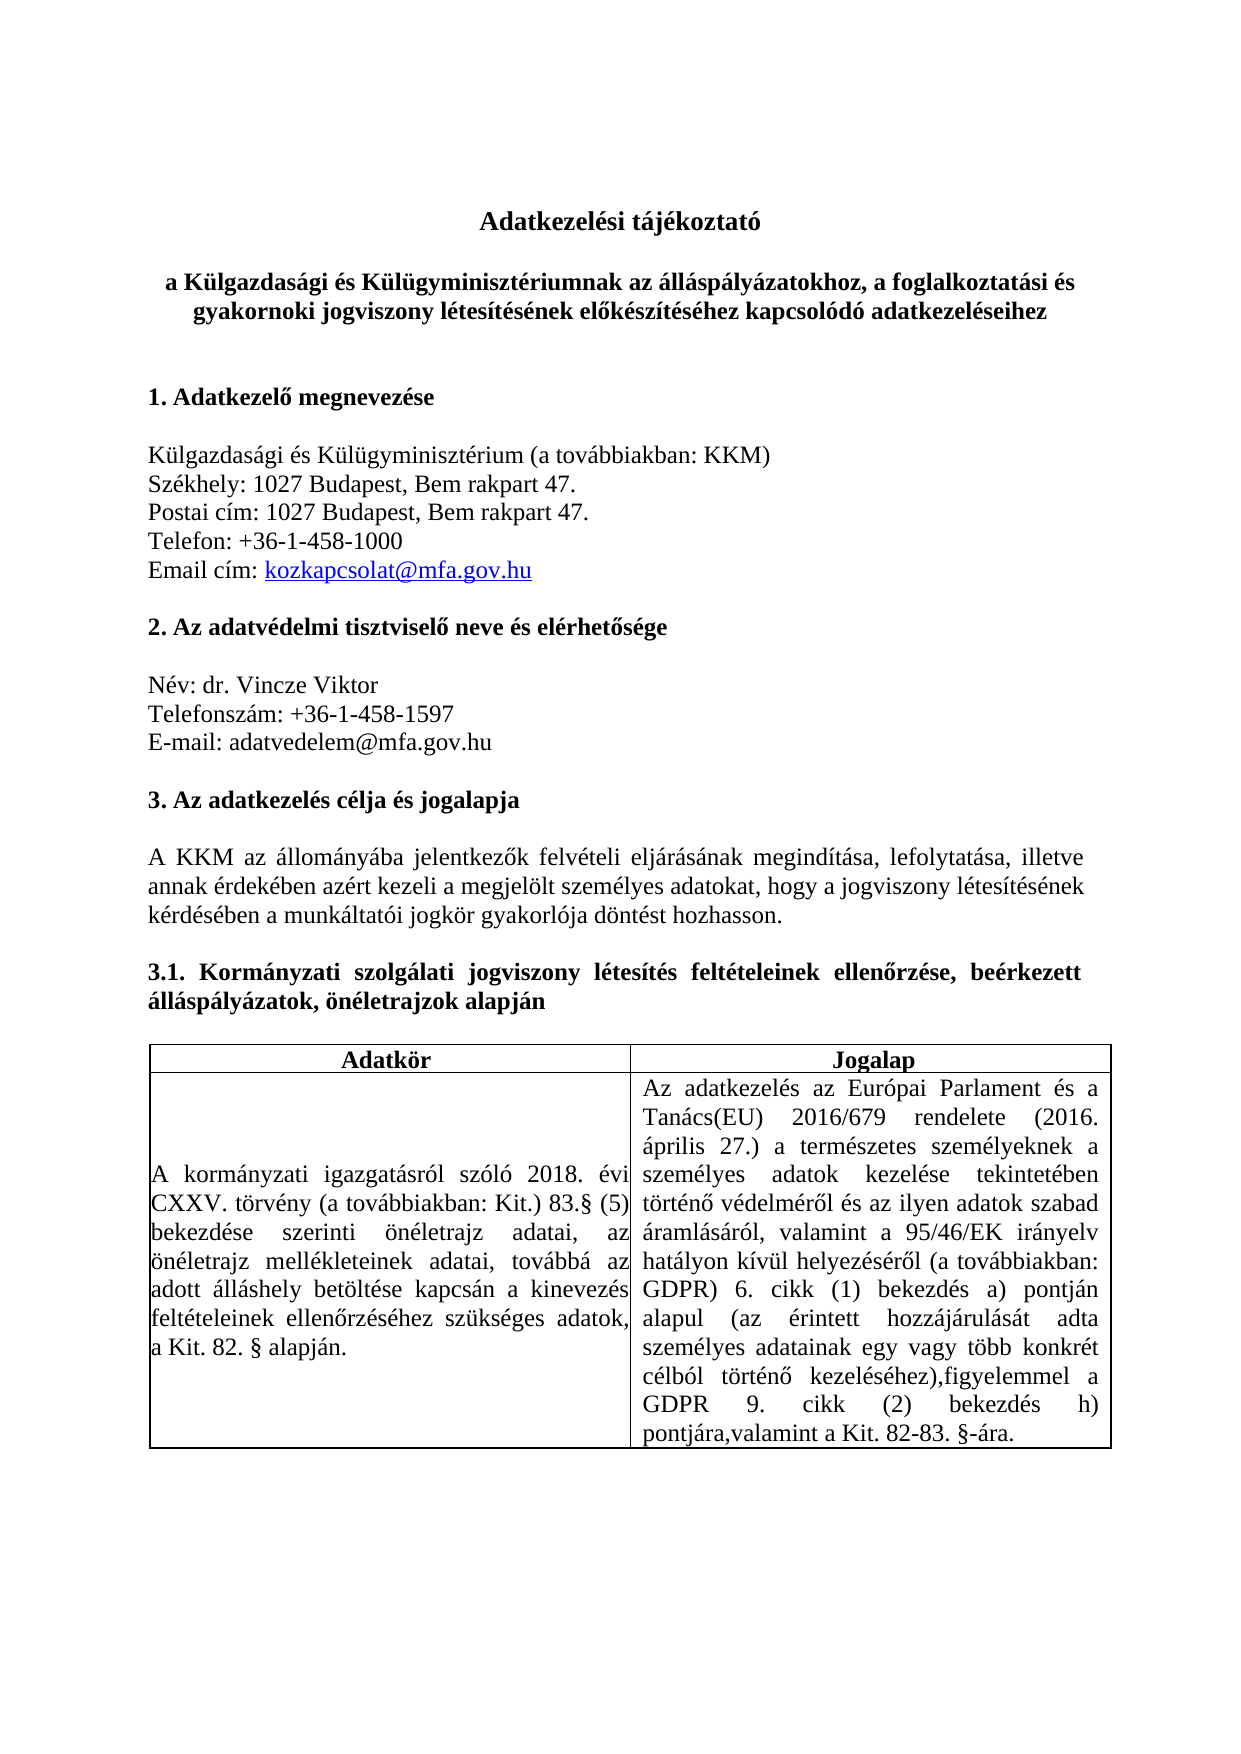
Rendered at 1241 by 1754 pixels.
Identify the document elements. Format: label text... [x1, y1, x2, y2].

table_header Jogalap [631, 1045, 1110, 1072]
table_cell A kormányzati igazgatásról szóló 2018. évi CXXV. törvény (a továbbiakban: Kit.) 83.§ (5) bekezdése szerinti önéletrajz adatai, az önéletrajz mellékleteinek adatai, továbbá az adott álláshely betöltése kapcsán a kinevezés feltételeinek ellenőrzéséhez szükséges adatok, a Kit. 82. § alapján. [151, 1073, 630, 1447]
text Email cím: kozkapcsolat@mfa.gov.hu [148, 555, 1097, 584]
text a Külgazdasági és Külügyminisztériumnak az álláspályázatokhoz, a foglalkoztatási és gyakornoki jogviszony létesítésének előkészítéséhez kapcsolódó adatkezeléseihez [148, 267, 1093, 325]
text Székhely: 1027 Budapest, Bem rakpart 47. [148, 469, 1097, 497]
text E-mail: adatvedelem@mfa.gov.hu [148, 727, 1093, 756]
list Az adatkezelés célja és jogalapja [148, 785, 1093, 814]
list Adatkezelő megnevezése [148, 382, 1093, 411]
list Az adatvédelmi tisztviselő neve és elérhetősége [148, 612, 1093, 641]
text Adatkezelési tájékoztató [148, 205, 1093, 236]
text Külgazdasági és Külügyminisztérium (a továbbiakban: KKM) [148, 440, 1097, 469]
text Telefonszám: +36-1-458-1597 [148, 699, 1093, 727]
text Név: dr. Vincze Viktor [148, 670, 1093, 699]
table_header Adatkör [151, 1045, 630, 1072]
text A KKM az állományába jelentkezők felvételi eljárásának megindítása, lefolytatása, illetve annak érdekében azért kezeli a megjelölt személyes adatokat, hogy a jogviszony létesítésének kérdésében a munkáltatói jogkör gyakorlója döntést hozhasson. [148, 842, 1085, 929]
text Telefon: +36-1-458-1000 [148, 526, 1097, 555]
table_cell Az adatkezelés az Európai Parlament és a Tanács(EU) 2016/679 rendelete (2016. április 27.) a természetes személyeknek a személyes adatok kezelése tekintetében történő védelméről és az ilyen adatok szabad áramlásáról, valamint a 95/46/EK irányelv hatályon kívül helyezéséről (a továbbiakban: GDPR) 6. cikk (1) bekezdés a) pontján alapul (az érintett hozzájárulását adta személyes adatainak egy vagy több konkrét célból történő kezeléséhez),figyelemmel a GDPR 9. cikk (2) bekezdés h) pontjára,valamint a Kit. 82-83. §-ára. [631, 1073, 1110, 1447]
text 3.1. Kormányzati szolgálati jogviszony létesítés feltételeinek ellenőrzése, beérkezett álláspályázatok, önéletrajzok alapján [148, 957, 1082, 1015]
text Postai cím: 1027 Budapest, Bem rakpart 47. [148, 497, 1097, 526]
